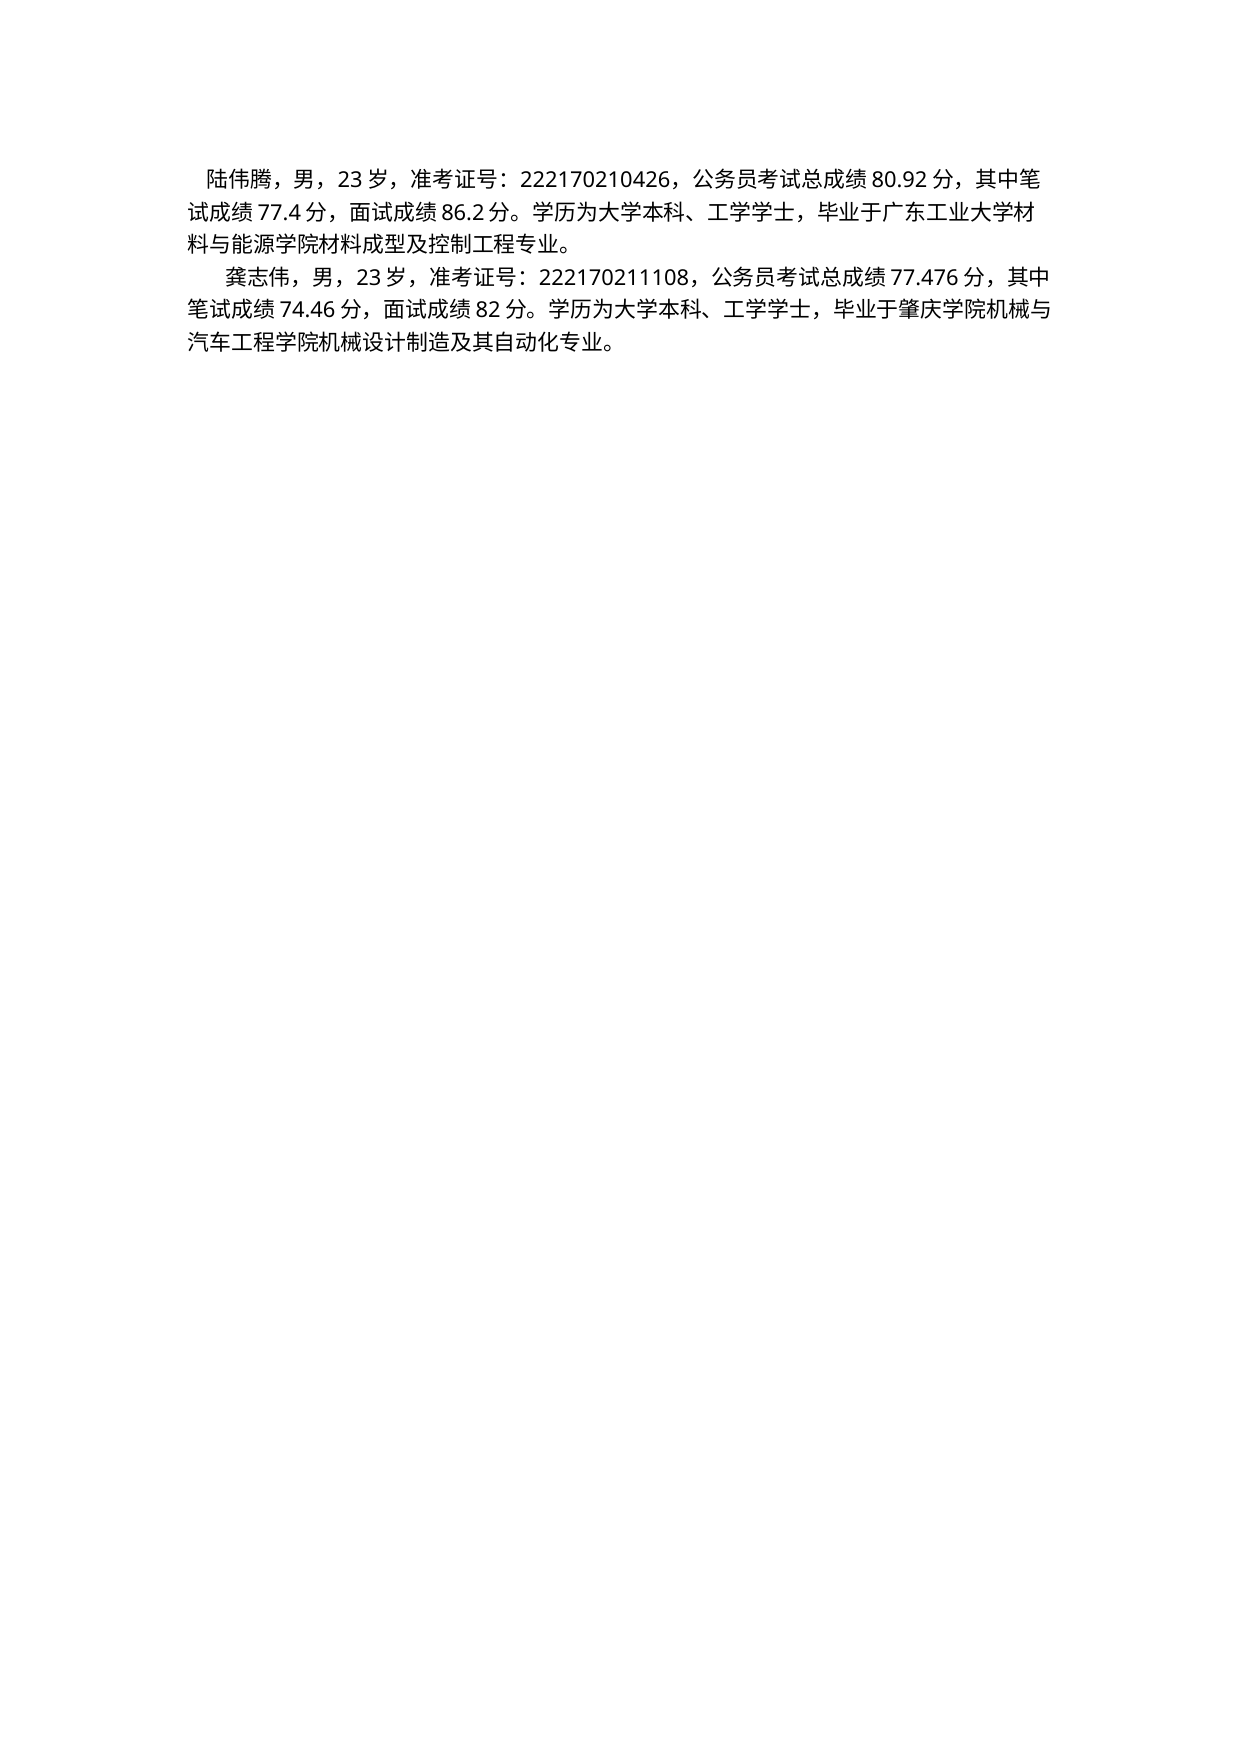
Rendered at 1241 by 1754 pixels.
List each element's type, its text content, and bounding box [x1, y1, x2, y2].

text 龚志伟，男，23岁，准考证号：222170211108，公务员考试总成绩77.476分，其中笔试成绩74.46分，面试成绩82分。学历为大学本科、工学学士，毕业于肇庆学院机械与汽车工程学院机械设计制造及其自动化专业。 [187, 259, 1053, 357]
text 陆伟腾，男，23岁，准考证号：222170210426，公务员考试总成绩80.92分，其中笔试成绩77.4分，面试成绩86.2分。学历为大学本科、工学学士，毕业于广东工业大学材料与能源学院材料成型及控制工程专业。 [187, 162, 1053, 259]
